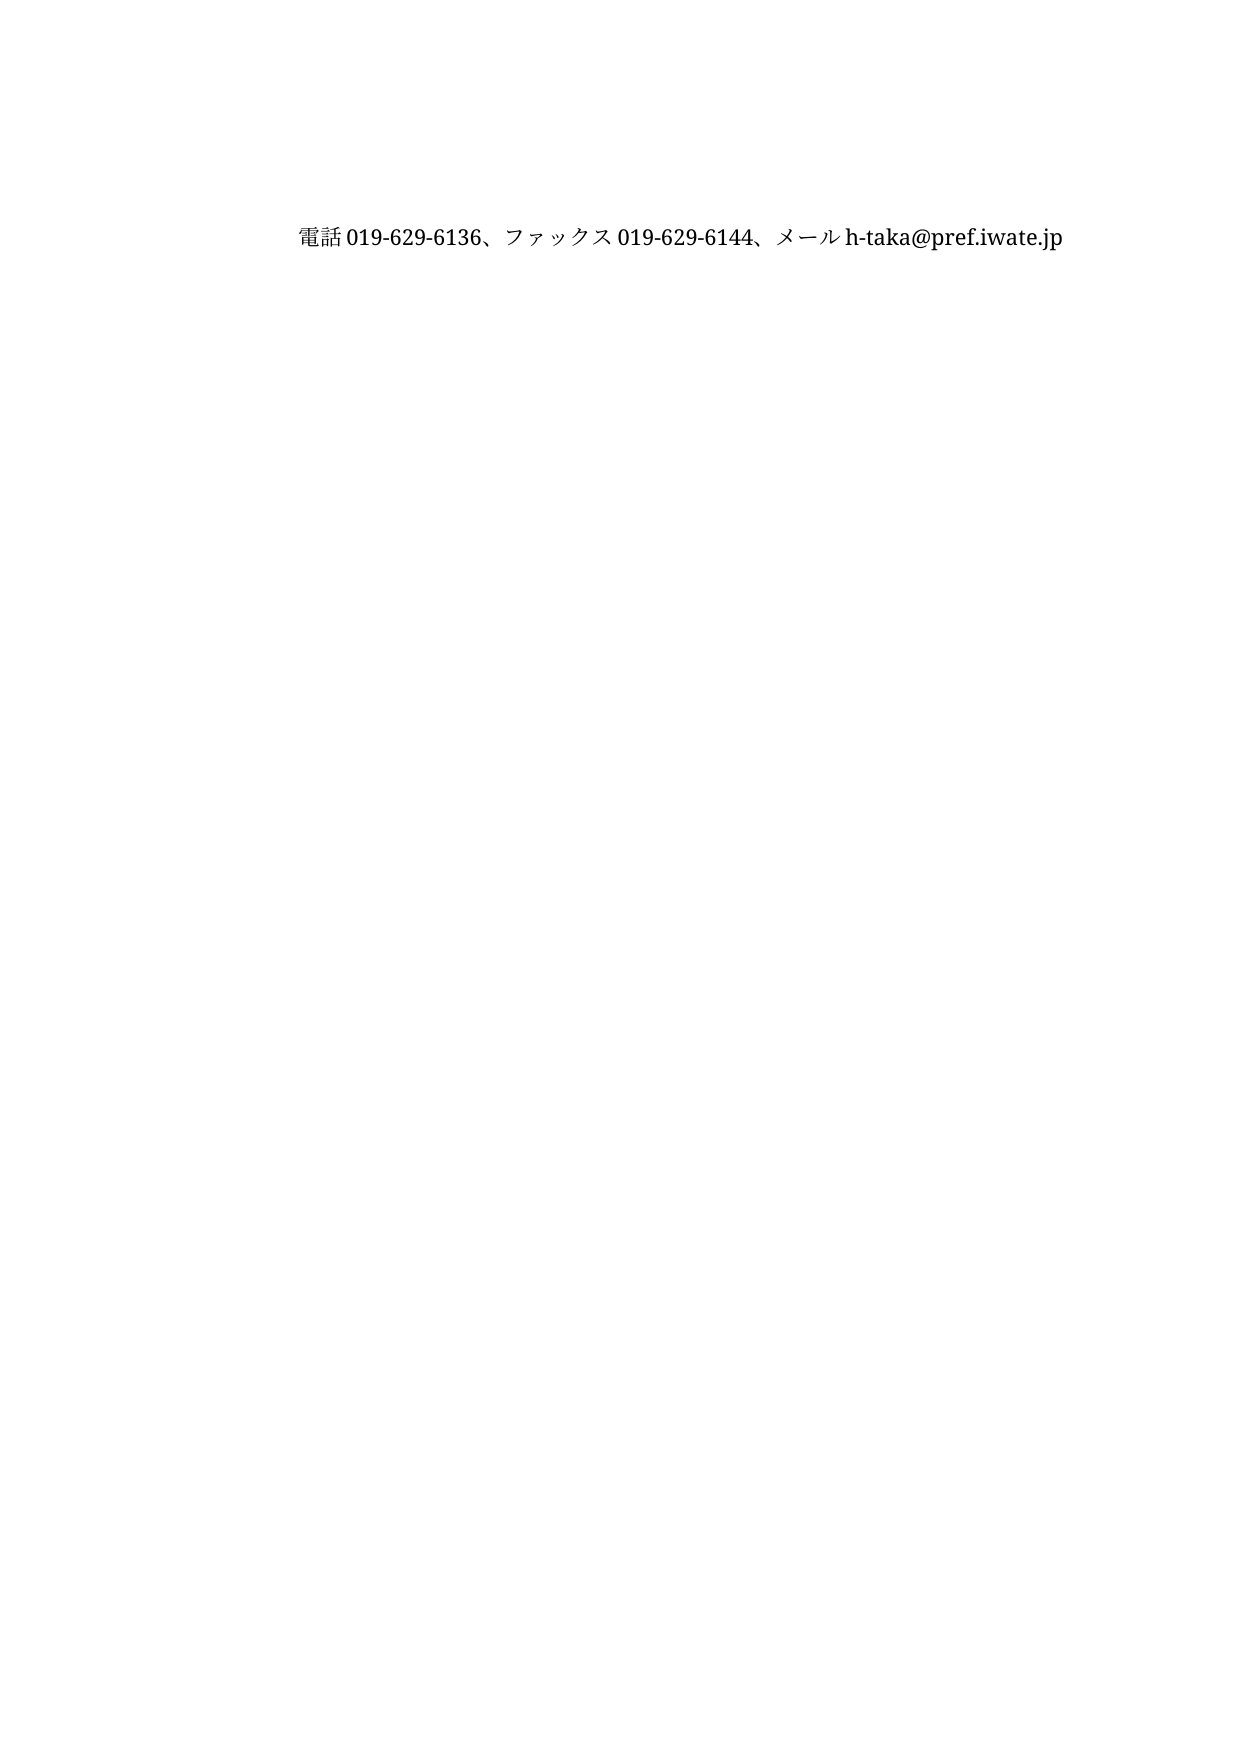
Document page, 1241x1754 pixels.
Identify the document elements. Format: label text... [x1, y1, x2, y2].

text 電話019-629-6136、ファックス019-629-6144、メールh-taka@pref.iwate.jp [177, 217, 1063, 254]
